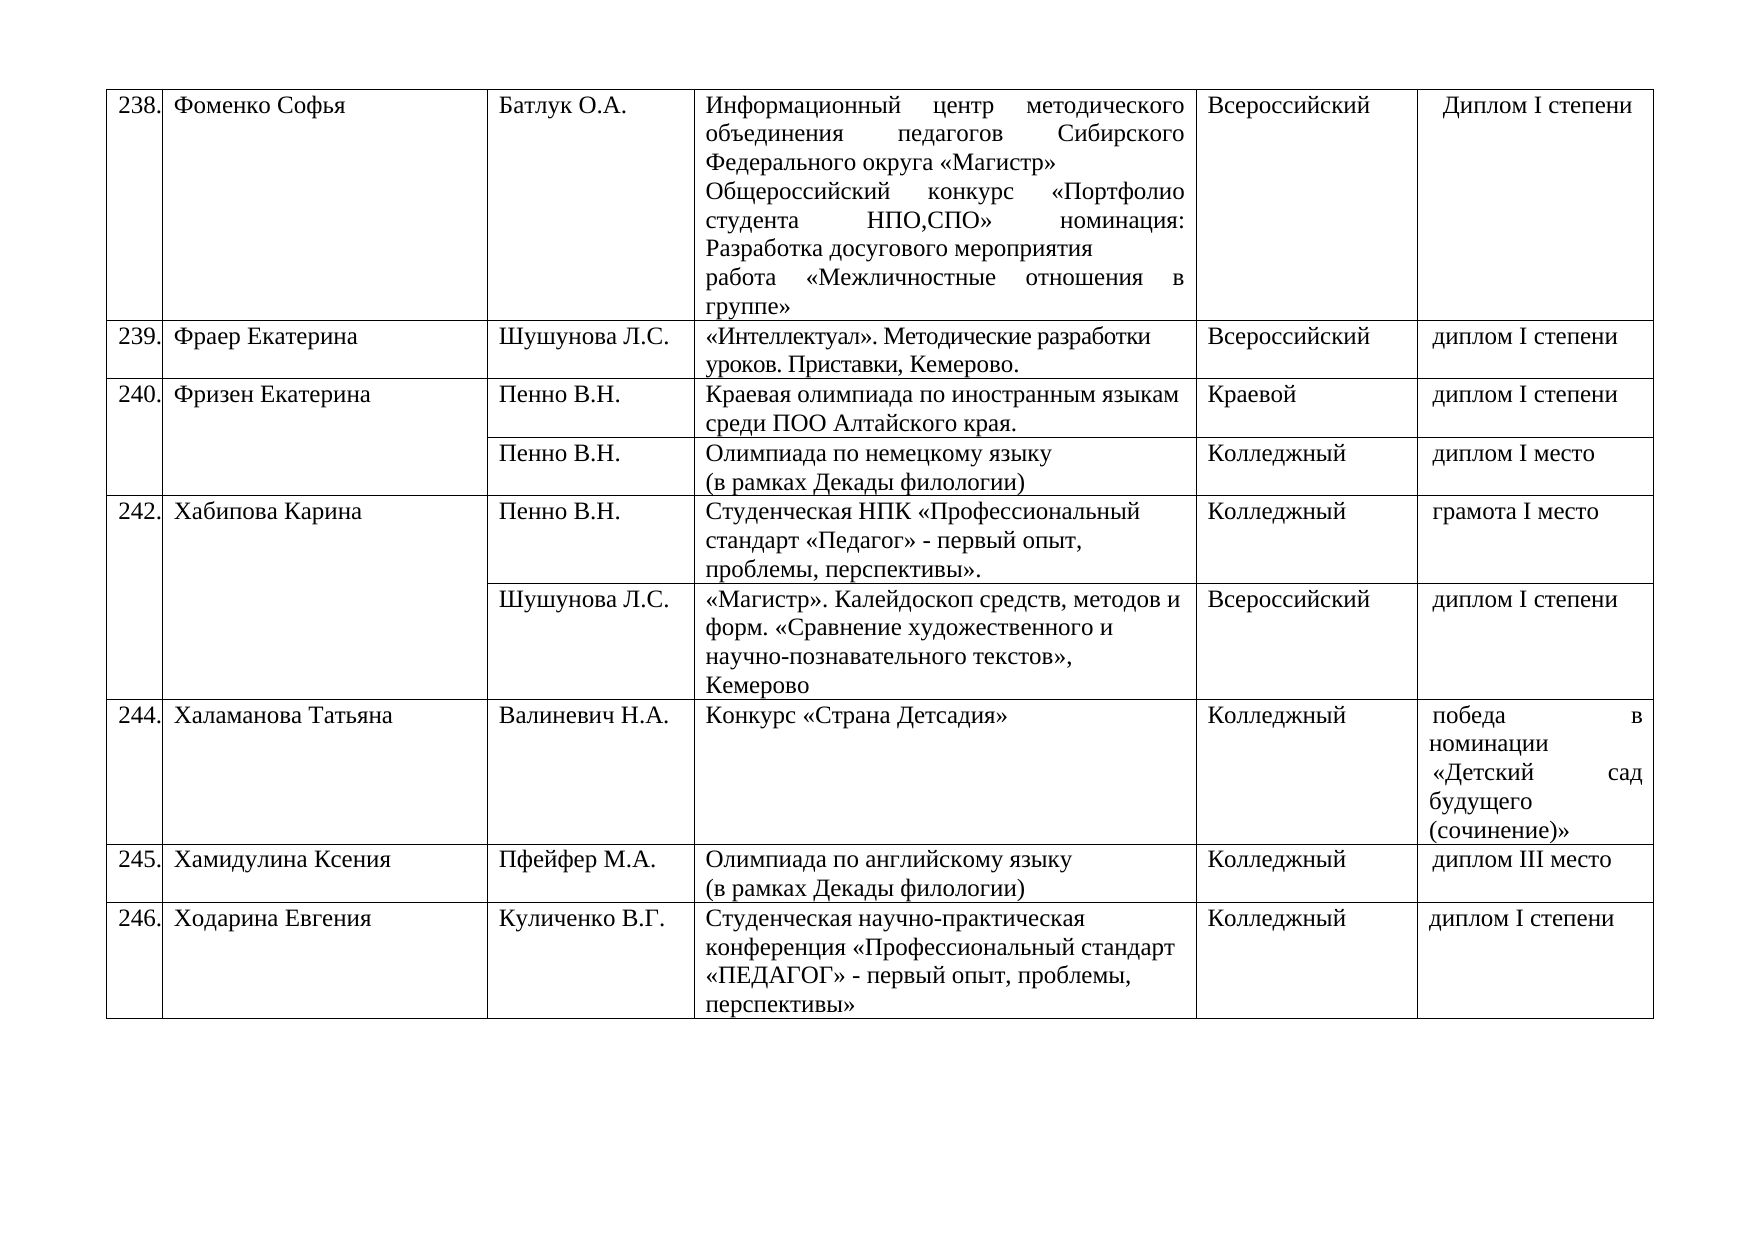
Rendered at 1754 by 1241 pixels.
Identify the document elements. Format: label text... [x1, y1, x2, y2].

table_cell [107, 496, 162, 699]
table_cell Ходарина Евгения [163, 903, 487, 1018]
table_cell [107, 321, 162, 378]
table_cell Олимпиада по английскому языку (в рамках Декады филологии) [695, 845, 1196, 902]
table_cell Пенно В.Н. [488, 496, 694, 583]
table_cell Пенно В.Н. [488, 379, 694, 437]
table_cell диплом I степени [1418, 584, 1653, 699]
table_cell Колледжный [1197, 845, 1417, 902]
table_cell Фризен Екатерина [163, 379, 487, 495]
table_cell Пфейфер М.А. [488, 845, 694, 902]
table_cell Колледжный [1197, 903, 1417, 1018]
table_cell Всероссийский [1197, 321, 1417, 378]
table_cell Конкурс «Страна Детсадия» [695, 700, 1196, 843]
table_cell Пенно В.Н. [488, 438, 694, 495]
table_cell грамота I место [1418, 496, 1653, 583]
table_cell Хамидулина Ксения [163, 845, 487, 902]
table_cell [107, 845, 162, 902]
table_cell Колледжный [1197, 496, 1417, 583]
table_cell Фоменко Софья [163, 90, 487, 320]
table_cell диплом I степени [1418, 903, 1653, 1018]
table_cell Куличенко В.Г. [488, 903, 694, 1018]
table_cell диплом III место [1418, 845, 1653, 902]
table_cell Валиневич Н.А. [488, 700, 694, 843]
table_cell диплом I место [1418, 438, 1653, 495]
table_cell диплом I степени [1418, 321, 1653, 378]
table_cell [107, 90, 162, 320]
table_cell Халаманова Татьяна [163, 700, 487, 843]
table_cell Всероссийский [1197, 90, 1417, 320]
table_cell Диплом I степени [1418, 90, 1653, 320]
table_cell Колледжный [1197, 438, 1417, 495]
table_cell Краевой [1197, 379, 1417, 437]
table_cell Студенческая НПК «Профессиональный стандарт «Педагог» - первый опыт, проблемы, перспективы». [695, 496, 1196, 583]
table_cell Батлук О.А. [488, 90, 694, 320]
table_cell Хабипова Карина [163, 496, 487, 699]
table_cell Шушунова Л.С. [488, 321, 694, 378]
table_cell «Магистр». Калейдоскоп средств, методов и форм. «Сравнение художественного и научно-познавательного текстов», Кемерово [695, 584, 1196, 699]
table_cell Всероссийский [1197, 584, 1417, 699]
table_cell Студенческая научно-практическая конференция «Профессиональный стандарт «ПЕДАГОГ» - первый опыт, проблемы, перспективы» [695, 903, 1196, 1018]
table_cell [107, 379, 162, 495]
table_cell [107, 700, 162, 843]
table_cell диплом I степени [1418, 379, 1653, 437]
table_cell Фраер Екатерина [163, 321, 487, 378]
table_cell победа в номинации «Детский сад будущего (сочинение)» [1418, 700, 1653, 843]
table_cell «Интеллектуал». Методические разработки уроков. Приставки, Кемерово. [695, 321, 1196, 378]
table_cell Краевая олимпиада по иностранным языкам среди ПОО Алтайского края. [695, 379, 1196, 437]
table_cell Информационный центр методического объединения педагогов Сибирского Федерального округа «Магистр» Общероссийский конкурс «Портфолио студента НПО,СПО» номинация: Разработка досугового мероприятия работа «Межличностные отношения в группе» [695, 90, 1196, 320]
table_cell [107, 903, 162, 1018]
table_cell Колледжный [1197, 700, 1417, 843]
table_cell Олимпиада по немецкому языку (в рамках Декады филологии) [695, 438, 1196, 495]
table_cell Шушунова Л.С. [488, 584, 694, 699]
